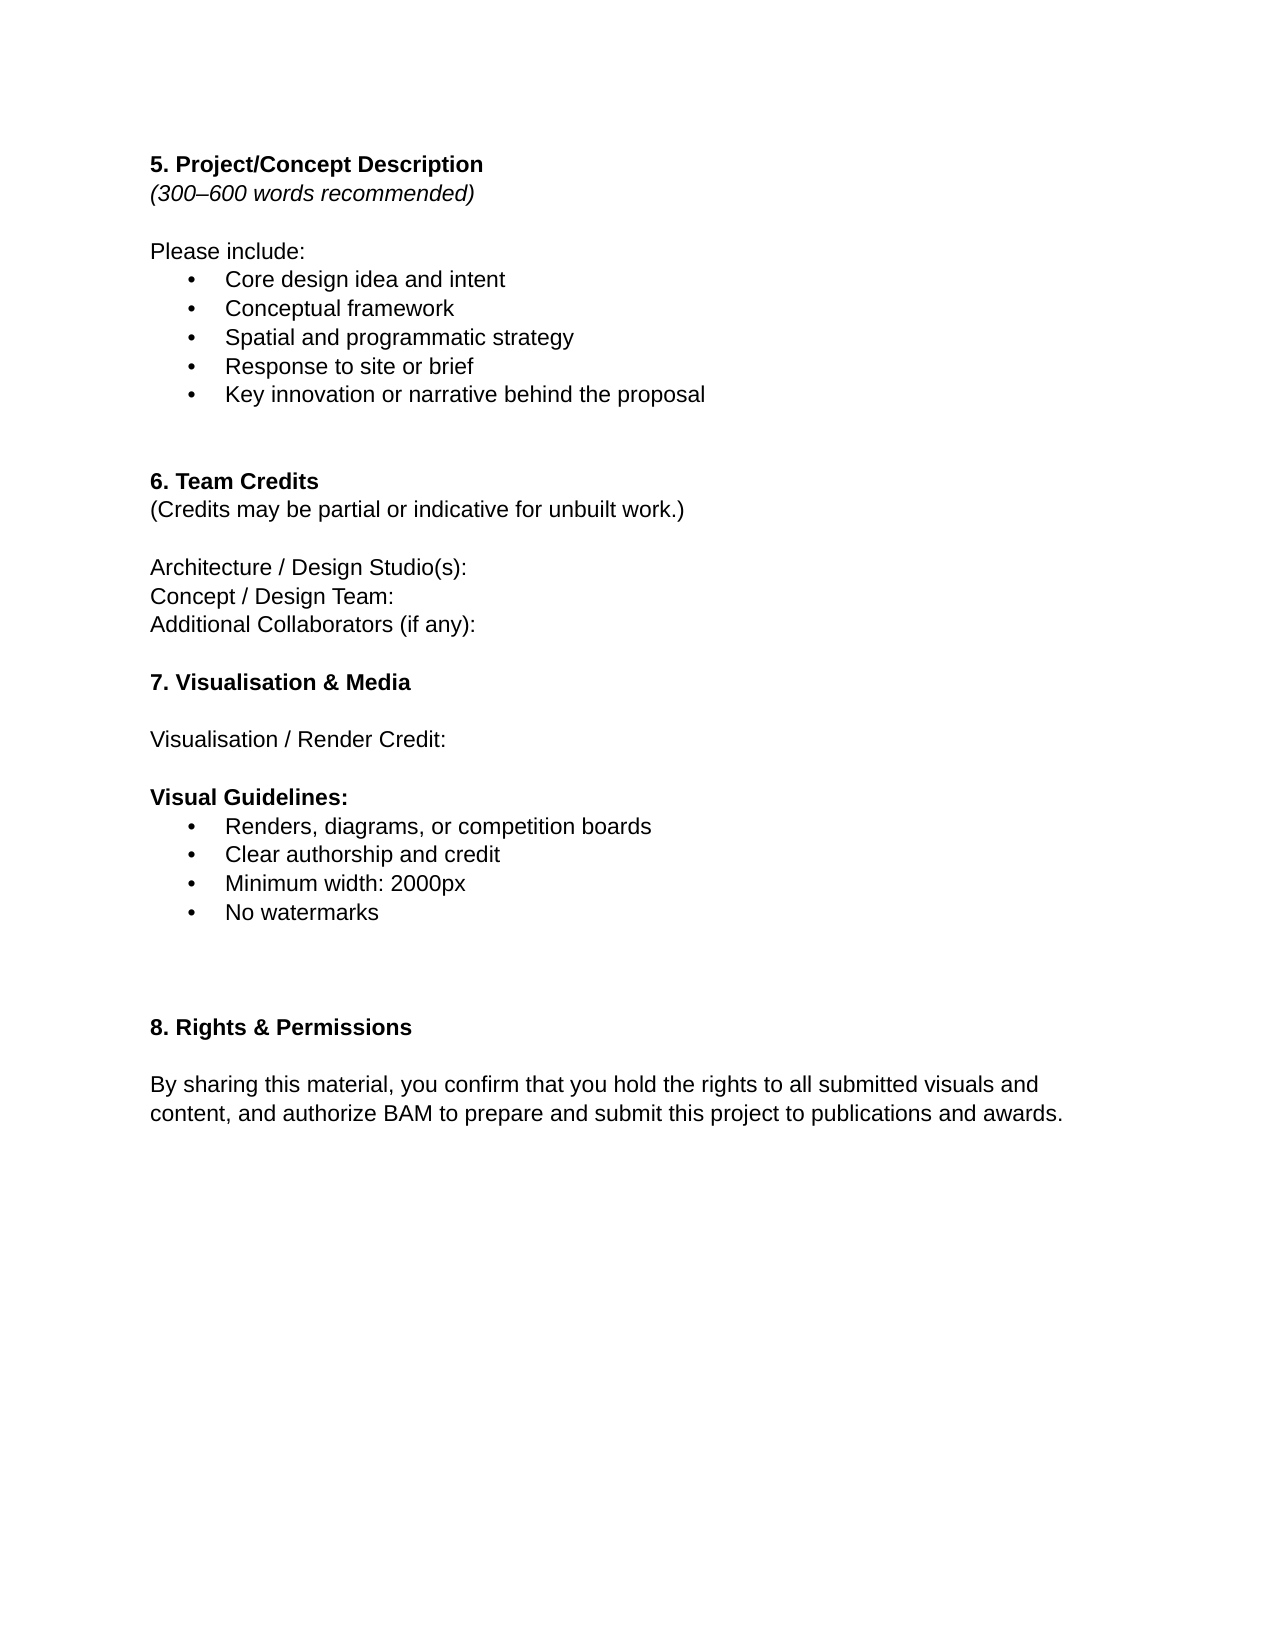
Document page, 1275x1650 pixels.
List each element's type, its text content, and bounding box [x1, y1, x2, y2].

list Renders, diagrams, or competition boards [187, 811, 1125, 840]
text Additional Collaborators (if any): [150, 610, 1125, 639]
list Response to site or brief [187, 351, 1125, 380]
list No watermarks [187, 897, 1125, 926]
text Visual Guidelines: [150, 782, 1125, 811]
text Architecture / Design Studio(s): [150, 552, 1125, 581]
list Core design idea and intent [187, 265, 1125, 294]
text 5. Project/Concept Description [150, 150, 1125, 179]
list Key innovation or narrative behind the proposal [187, 380, 1125, 409]
text Concept / Design Team: [150, 581, 1125, 610]
text 7. Visualisation & Media [150, 667, 1125, 696]
list Spatial and programmatic strategy [187, 322, 1125, 351]
text (300–600 words recommended) [150, 179, 1125, 207]
text 8. Rights & Permissions [150, 1012, 1125, 1041]
list Clear authorship and credit [187, 840, 1125, 869]
text Please include: [150, 236, 1125, 265]
list Minimum width: 2000px [187, 869, 1125, 897]
text 6. Team Credits [150, 466, 1125, 495]
text By sharing this material, you confirm that you hold the rights to all submitted visuals and content, and authorize BAM to prepare and submit this project to publications and awards. [150, 1070, 1125, 1127]
text (Credits may be partial or indicative for unbuilt work.) [150, 495, 1125, 524]
list Conceptual framework [187, 294, 1125, 322]
text Visualisation / Render Credit: [150, 725, 1125, 754]
